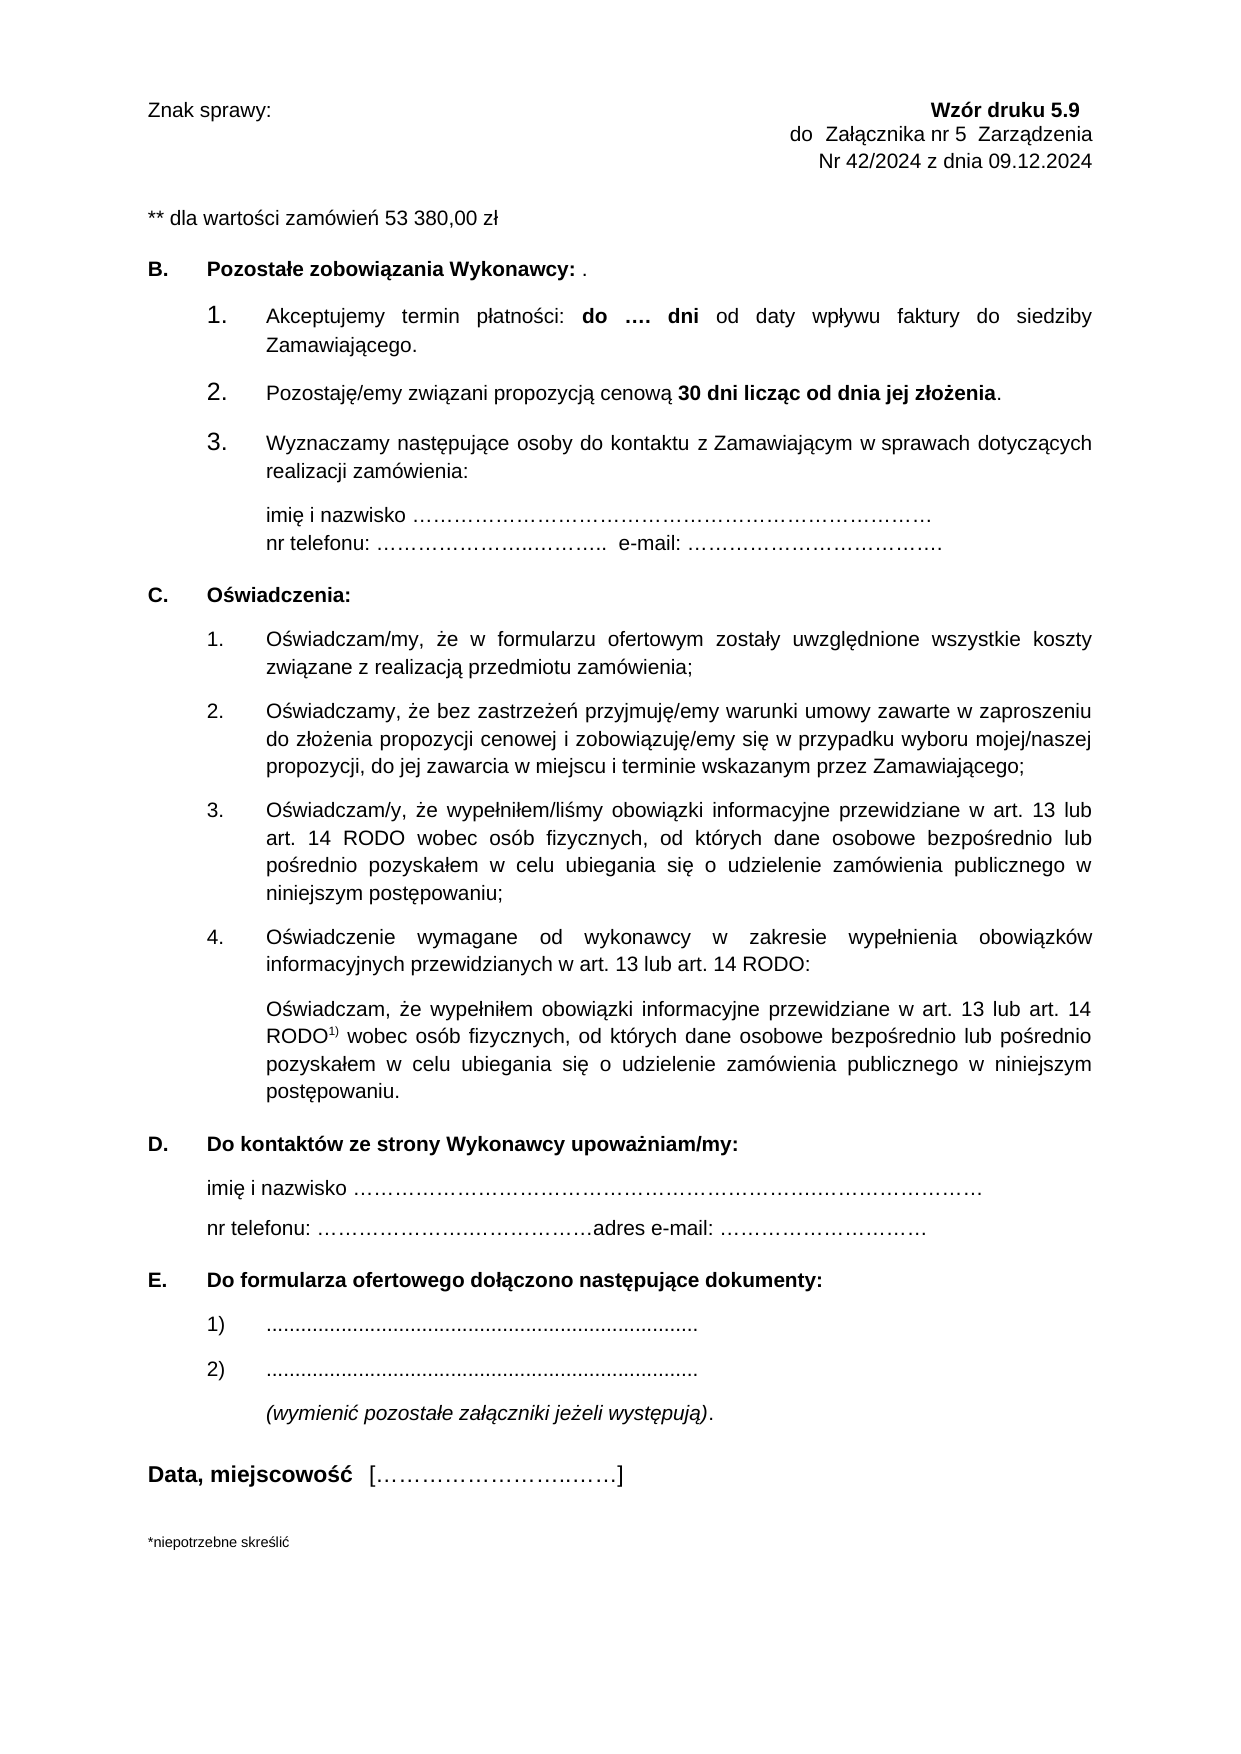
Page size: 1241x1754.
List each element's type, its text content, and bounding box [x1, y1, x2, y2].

list Akceptujemy termin płatności: do …. dni od daty wpływu faktury do siedziby Zamawiającego. [207, 301, 1093, 357]
list Oświadczenia: [148, 583, 1093, 607]
list Oświadczam/y, że wypełniłem/liśmy obowiązki informacyjne przewidziane w art. 13 lub art. 14 RODO wobec osób fizycznych, od których dane osobowe bezpośrednio lub pośrednio pozyskałem w celu ubiegania się o udzielenie zamówienia publicznego w niniejszym postępowaniu; [207, 798, 1093, 904]
list Oświadczam/my, że w formularzu ofertowym zostały uwzględnione wszystkie koszty związane z realizacją przedmiotu zamówienia; [207, 627, 1093, 679]
text ** dla wartości zamówień 53 380,00 zł [148, 206, 1093, 229]
text *niepotrzebne skreślić [148, 1534, 1093, 1563]
text nr telefonu: …………………..……….. e-mail: ………………………………. [266, 531, 1107, 554]
list Wyznaczamy następujące osoby do kontaktu z Zamawiającym w sprawach dotyczących realizacji zamówienia: [207, 427, 1093, 483]
text nr telefonu: ………………….………………adres e-mail: ………………………… [207, 1216, 1093, 1239]
list Pozostaję/emy związani propozycją cenową 30 dni licząc od dnia jej złożenia. [207, 377, 1093, 406]
text Oświadczam, że wypełniłem obowiązki informacyjne przewidziane w art. 13 lub art. 14 RODO1) wobec osób fizycznych, od których dane osobowe bezpośrednio lub pośrednio pozyskałem w celu ubiegania się o udzielenie zamówienia publicznego w niniejszym postępowaniu. [266, 996, 1093, 1103]
list Do formularza ofertowego dołączono następujące dokumenty: [148, 1268, 1093, 1292]
text imię i nazwisko ………………………………………………………………… [266, 503, 1107, 527]
list Pozostałe zobowiązania Wykonawcy: . [148, 256, 1093, 280]
list Oświadczamy, że bez zastrzeżeń przyjmuję/emy warunki umowy zawarte w zaproszeniu do złożenia propozycji cenowej i zobowiązuję/emy się w przypadku wyboru mojej/naszej propozycji, do jej zawarcia w miejscu i terminie wskazanym przez Zamawiającego; [207, 699, 1093, 778]
list Do kontaktów ze strony Wykonawcy upoważniam/my: [148, 1131, 1093, 1155]
text imię i nazwisko ………………………………………………………….…………………… [207, 1176, 1093, 1199]
text (wymienić pozostałe załączniki jeżeli występują). [266, 1401, 1093, 1424]
list ........................................................................... [207, 1312, 1093, 1336]
text Data, miejscowość [……………………..……] [148, 1461, 1093, 1487]
list Oświadczenie wymagane od wykonawcy w zakresie wypełnienia obowiązków informacyjnych przewidzianych w art. 13 lub art. 14 RODO: [207, 925, 1093, 976]
list ........................................................................... [207, 1356, 1093, 1380]
